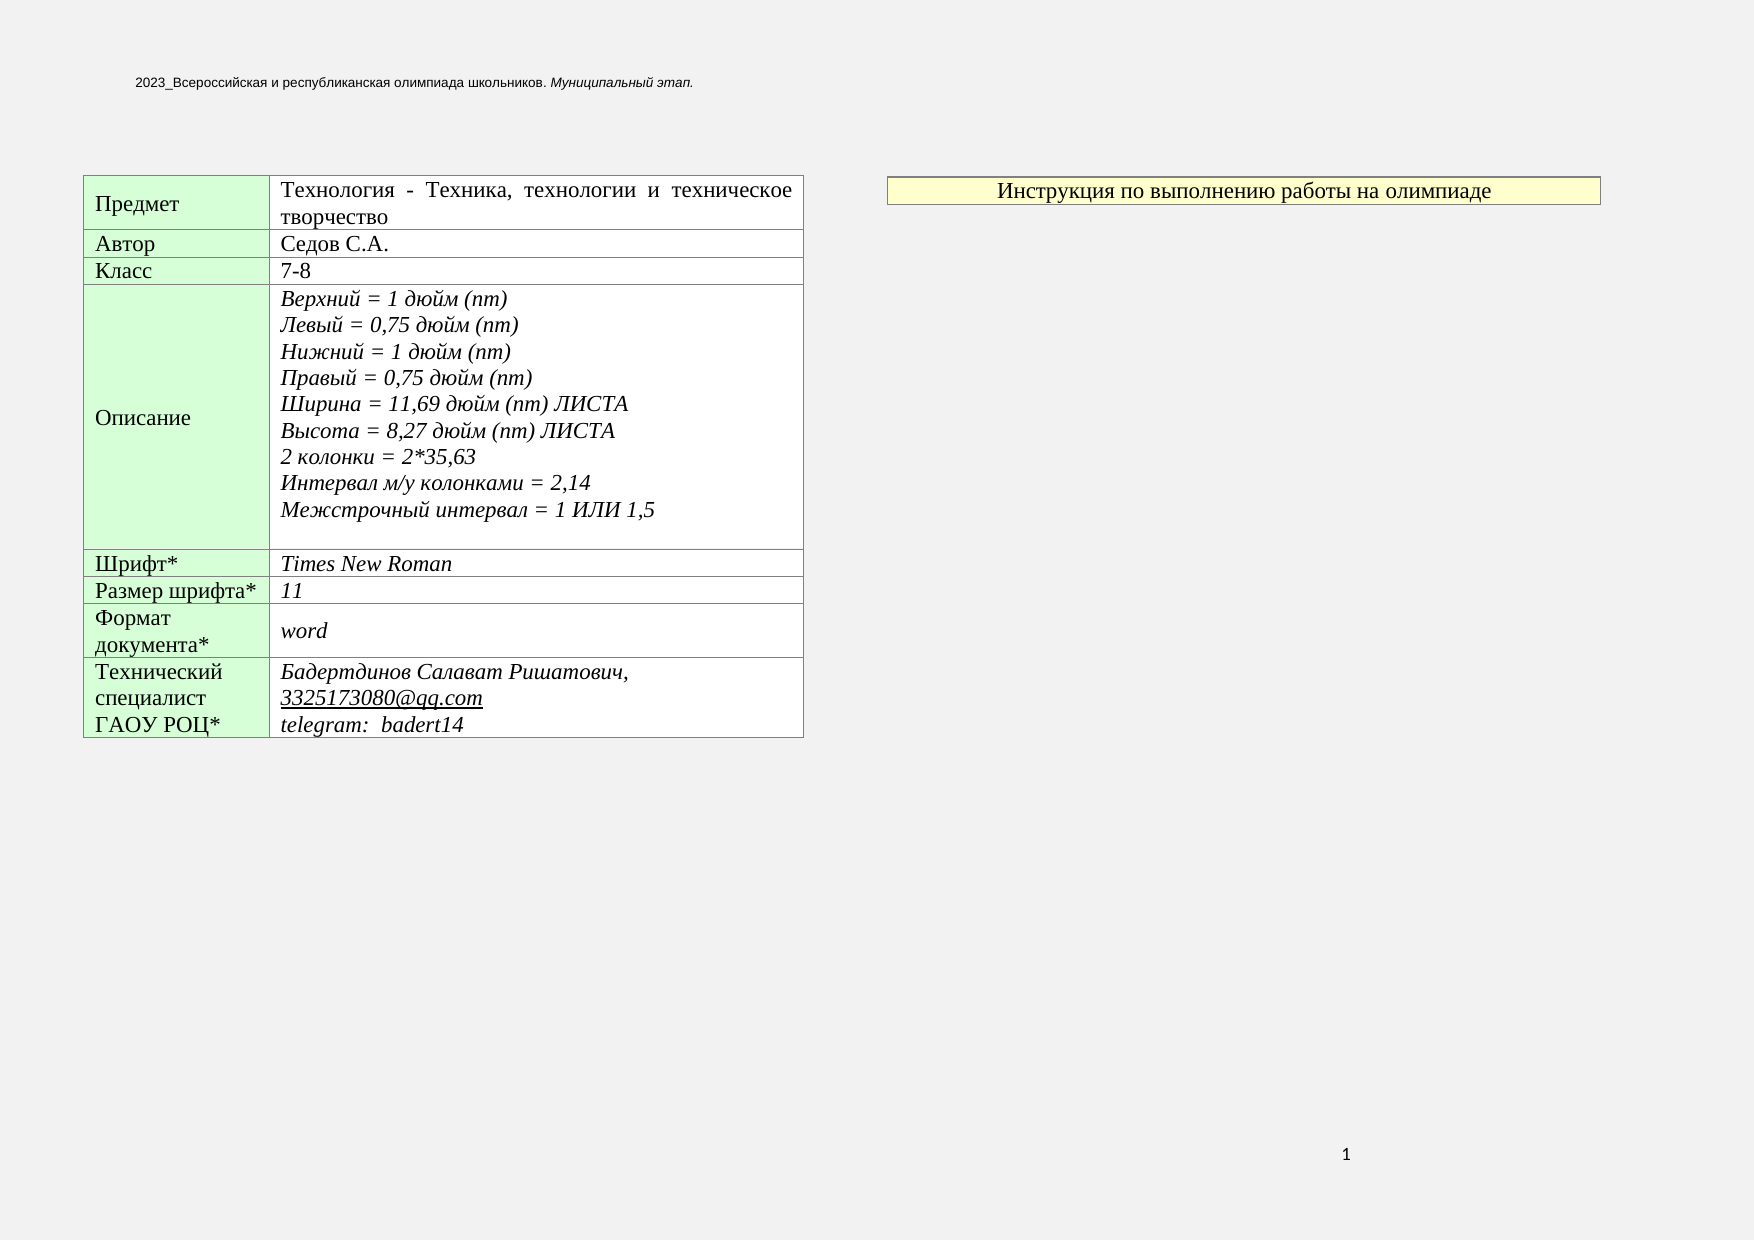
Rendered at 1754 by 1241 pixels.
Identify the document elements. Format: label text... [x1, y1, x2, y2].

table_cell Автор [84, 230, 269, 257]
table_cell 11 [270, 577, 803, 603]
table_cell Верхний = 1 дюйм (пт) Левый = 0,75 дюйм (пт) Нижний = 1 дюйм (пт) Правый = 0,75 дюйм (пт) Ширина = 11,69 дюйм (пт) ЛИСТА Высота = 8,27 дюйм (пт) ЛИСТА 2 колонки = 2*35,63 Интервал м/у колонками = 2,14 Межстрочный интервал = 1 ИЛИ 1,5 [270, 285, 803, 548]
table_cell Формат документа* [84, 604, 269, 657]
table_header Инструкция по выполнению работы на олимпиаде [888, 178, 1600, 204]
table_header Предмет [84, 176, 269, 229]
table_cell Шрифт* [84, 550, 269, 576]
table_header Технология - Техника, технологии и техническое творчество [270, 176, 803, 229]
table_cell 7-8 [270, 258, 803, 284]
table_cell Технический специалист ГАОУ РОЦ* [84, 658, 269, 737]
table_cell Размер шрифта* [84, 577, 269, 603]
table_cell Бадертдинов Салават Ришатович, 3325173080@qq.com telegram: badert14 [270, 658, 803, 737]
table_cell word [270, 604, 803, 657]
table_cell Седов С.А. [270, 230, 803, 257]
table_cell Класс [84, 258, 269, 284]
table_cell Описание [84, 285, 269, 548]
table_cell Times New Roman [270, 550, 803, 576]
